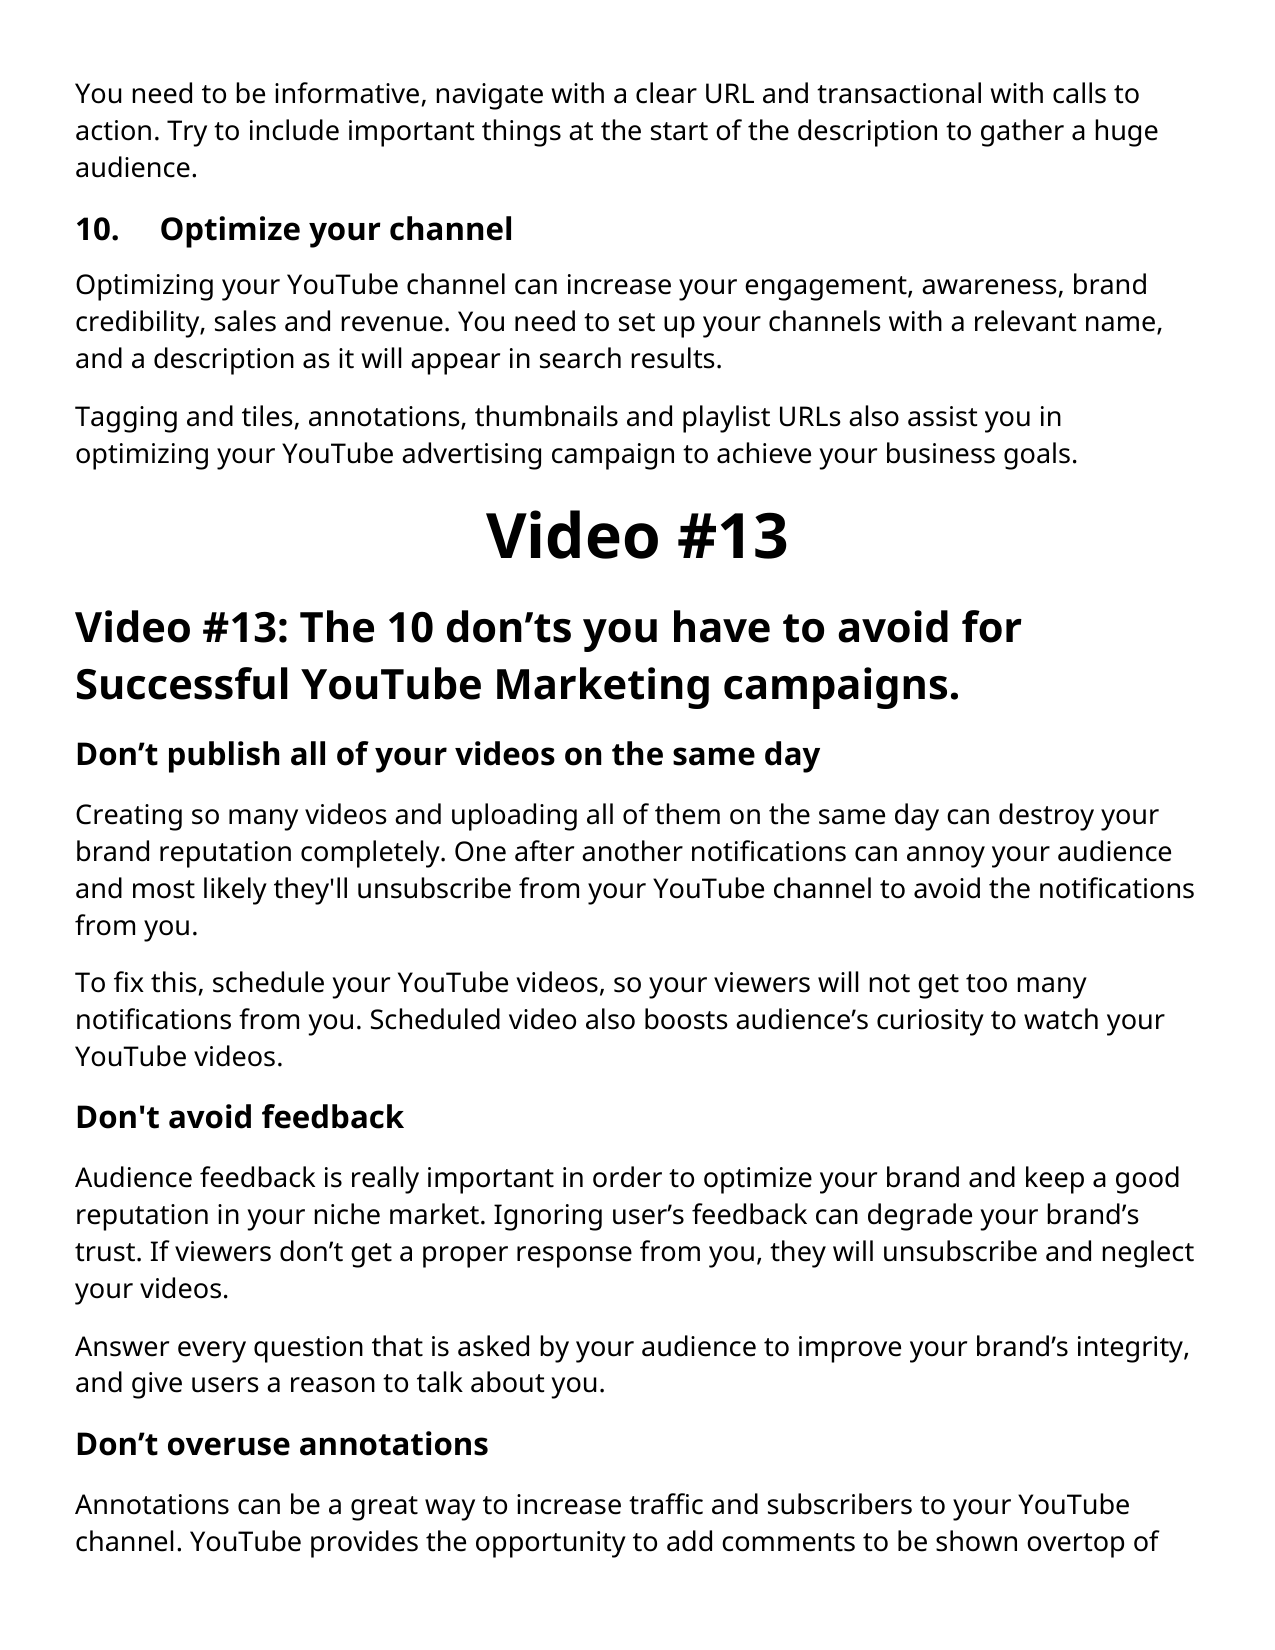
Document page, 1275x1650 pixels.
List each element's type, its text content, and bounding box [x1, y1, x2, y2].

list Optimize your channel [75, 206, 1200, 249]
text Optimizing your YouTube channel can increase your engagement, awareness, brand credibility, sales and revenue. You need to set up your channels with a relevant name, and a description as it will appear in search results. [75, 266, 1200, 376]
text Don't avoid feedback [75, 1095, 1200, 1138]
text You need to be informative, navigate with a clear URL and transactional with calls to action. Try to include important things at the start of the description to gather a huge audience. [75, 75, 1200, 186]
text Don’t overuse annotations [75, 1422, 1200, 1464]
text Audience feedback is really important in order to optimize your brand and keep a good reputation in your niche market. Ignoring user’s feedback can degrade your brand’s trust. If viewers don’t get a proper response from you, they will unsubscribe and neglect your videos. [75, 1159, 1200, 1306]
text Tagging and tiles, annotations, thumbnails and playlist URLs also assist you in optimizing your YouTube advertising campaign to achieve your business goals. [75, 397, 1200, 471]
text Video #13: The 10 don’ts you have to avoid for Successful YouTube Marketing campaigns. [75, 598, 1200, 711]
text To fix this, schedule your YouTube videos, so your viewers will not get too many notifications from you. Scheduled video also boosts audience’s curiosity to watch your YouTube videos. [75, 964, 1200, 1074]
text Answer every question that is asked by your audience to improve your brand’s integrity, and give users a reason to talk about you. [75, 1327, 1200, 1401]
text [75, 1485, 1200, 1559]
text Video #13 [75, 492, 1200, 577]
text Creating so many videos and uploading all of them on the same day can destroy your brand reputation completely. One after another notifications can annoy your audience and most likely they'll unsubscribe from your YouTube channel to avoid the notifications from you. [75, 796, 1200, 943]
text Don’t publish all of your videos on the same day [75, 732, 1200, 775]
